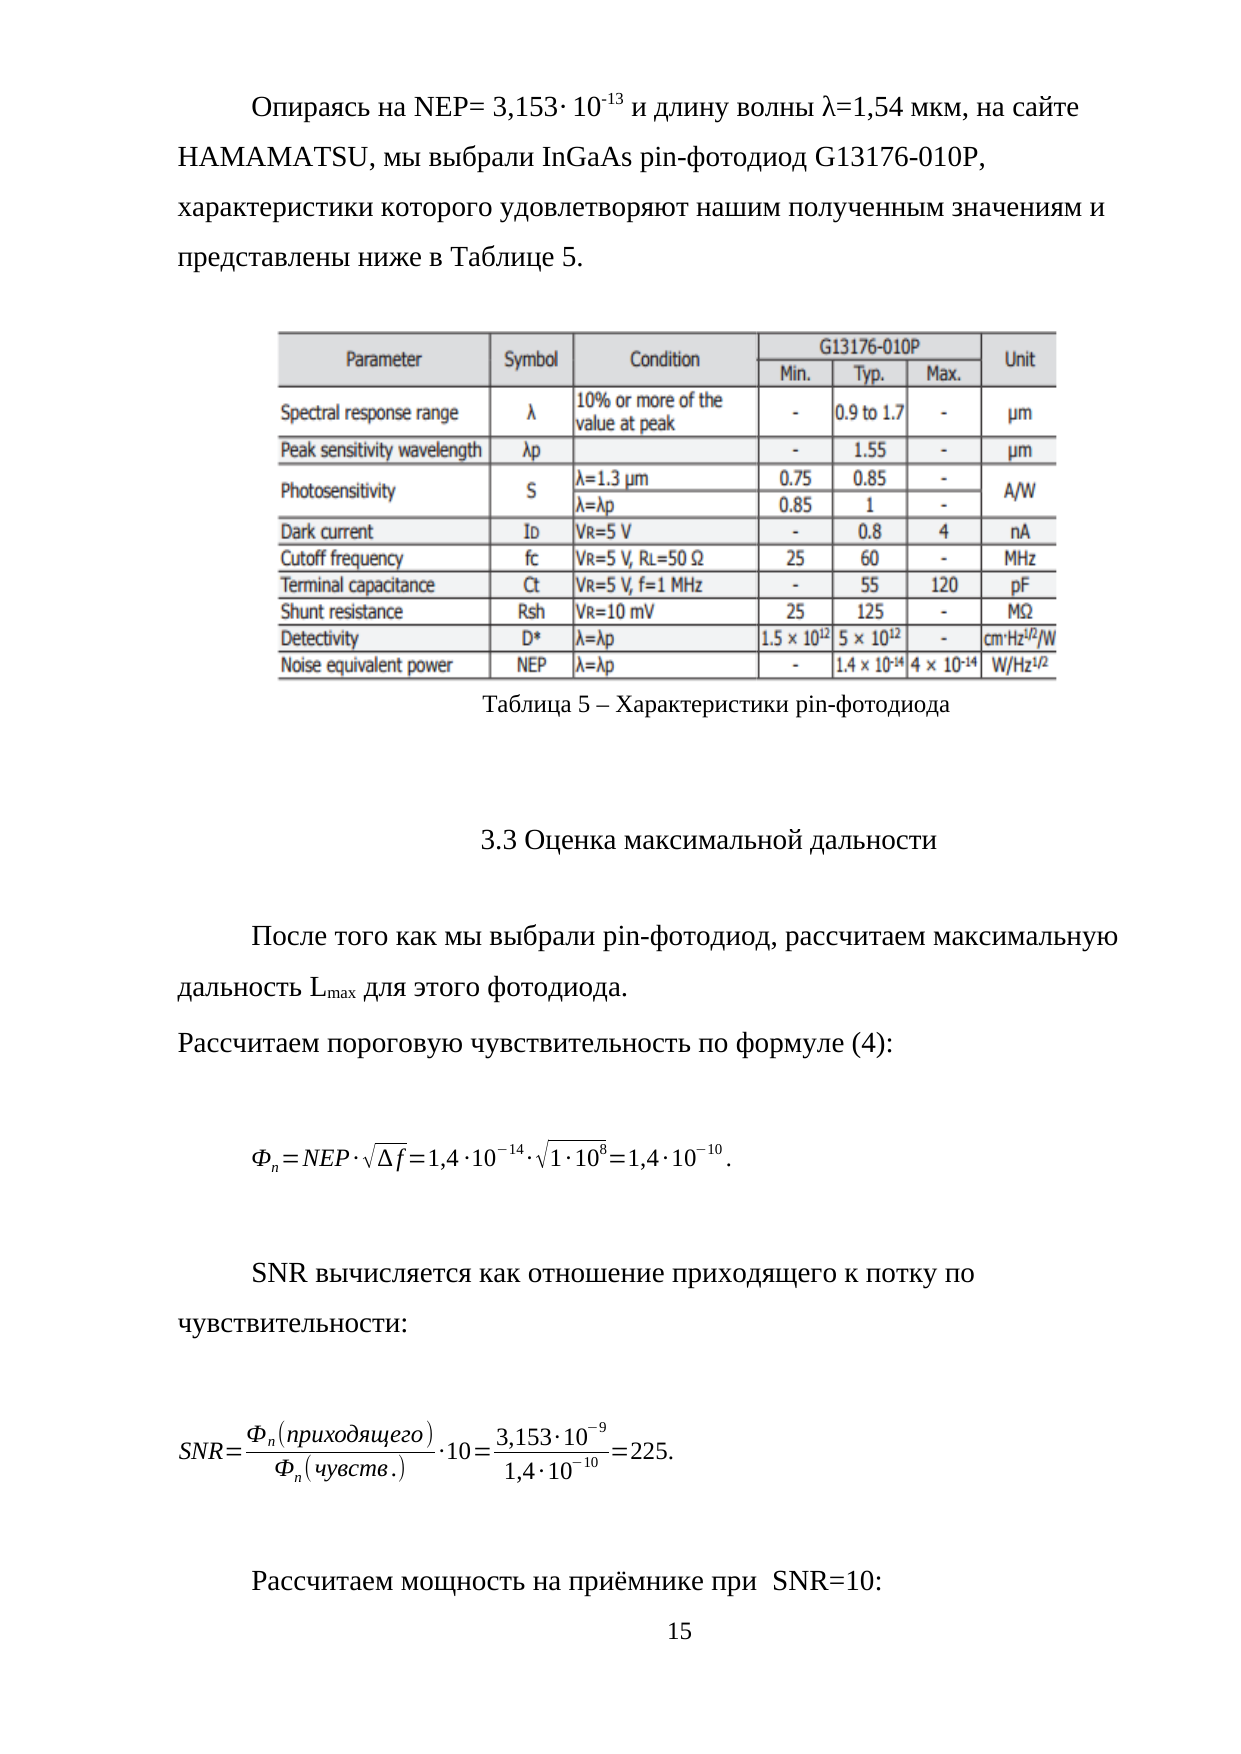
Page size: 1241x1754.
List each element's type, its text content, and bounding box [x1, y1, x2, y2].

picture [276, 331, 1057, 682]
text SNR вычисляется как отношение приходящего к потку по чувствительности: [177, 1255, 1181, 1339]
text Таблица 5 – Характеристики pin-фотодиода [177, 689, 1181, 717]
text После того как мы выбрали pin-фотодиод, рассчитаем максимальную дальность Lmax для этого фотодиода. [177, 918, 1181, 1002]
text Опираясь на NEP= 3,153· 10-13 и длину волны λ=1,54 мкм, на сайте HAMAMATSU, мы выбрали InGaAs pin-фотодиод G13176-010P, характеристики которого удовлетворяют нашим полученным значениям и представлены ниже в Таблице 5. [177, 89, 1181, 273]
text Рассчитаем пороговую чувствительность по формуле (4): [177, 1025, 1181, 1059]
subtitle 3.3 Оценка максимальной дальности [236, 822, 1181, 856]
text Рассчитаем мощность на приёмнике при SNR=10: [177, 1563, 1181, 1597]
